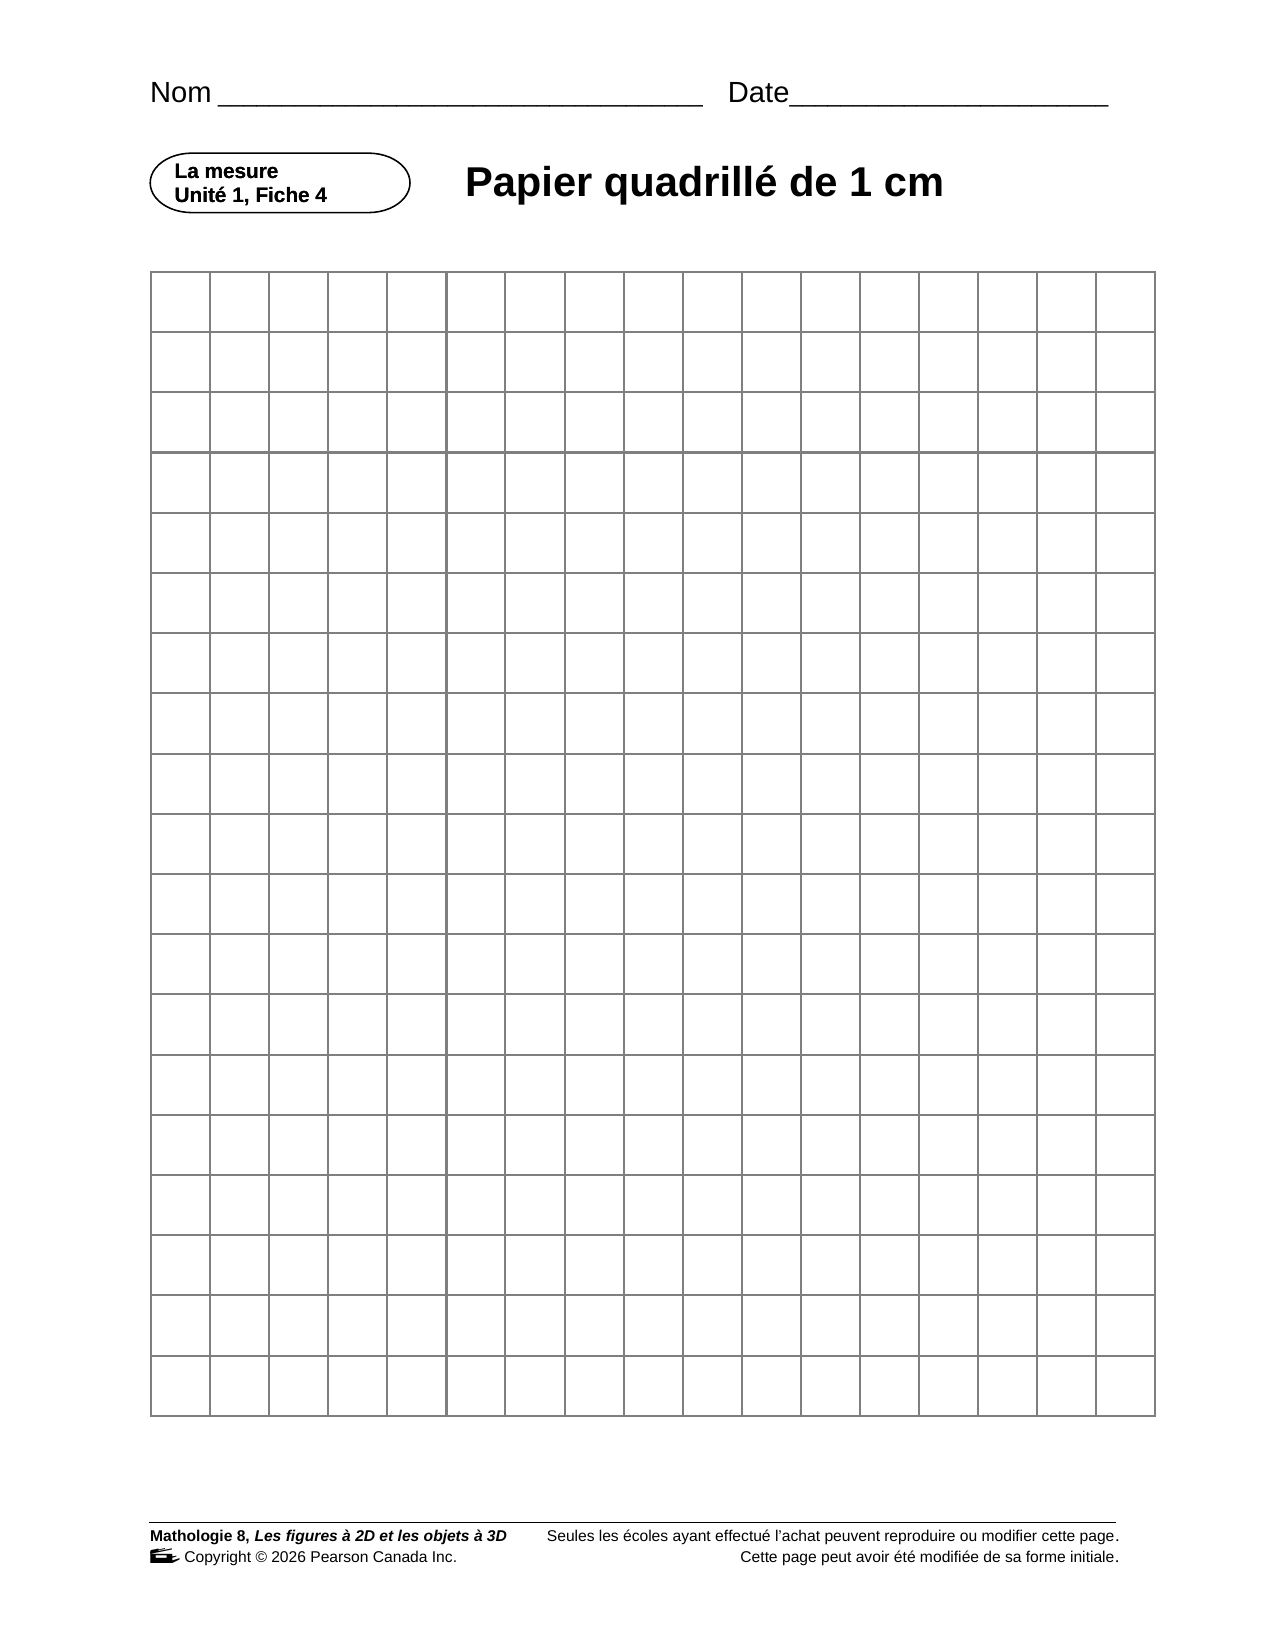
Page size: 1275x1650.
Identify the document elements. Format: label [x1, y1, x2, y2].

table_cell [1097, 1176, 1154, 1234]
table_cell [920, 875, 977, 933]
table_cell [152, 1236, 209, 1294]
table_cell [566, 875, 623, 933]
table_cell [625, 1176, 682, 1234]
table_cell [802, 634, 859, 692]
table_cell [329, 634, 386, 692]
table_header [329, 273, 386, 331]
table_header [270, 273, 327, 331]
table_cell [684, 1357, 741, 1415]
table_cell [625, 634, 682, 692]
table_cell [448, 1296, 504, 1354]
table_header [979, 273, 1036, 331]
table_cell [270, 1176, 327, 1234]
table_cell [448, 1116, 504, 1174]
table_cell [743, 935, 800, 993]
table_cell [448, 995, 504, 1053]
table_cell [802, 1056, 859, 1114]
table_cell [388, 1116, 445, 1174]
table_cell [566, 755, 623, 813]
table_cell [979, 634, 1036, 692]
table_cell [684, 755, 741, 813]
table_cell [566, 333, 623, 391]
table_cell [920, 634, 977, 692]
table_cell [211, 1176, 268, 1234]
table_cell [979, 995, 1036, 1053]
table_cell [388, 1176, 445, 1234]
table_cell [802, 393, 859, 451]
table_cell [506, 514, 564, 572]
table_cell [743, 514, 800, 572]
table_cell [920, 995, 977, 1053]
table_cell [448, 1236, 504, 1294]
table_cell [625, 1296, 682, 1354]
table_cell [211, 815, 268, 873]
table_cell [152, 875, 209, 933]
table_cell [270, 995, 327, 1053]
table_cell [920, 1176, 977, 1234]
table_cell [506, 1236, 564, 1294]
table_cell [566, 1116, 623, 1174]
table_cell [211, 995, 268, 1053]
table_cell [625, 995, 682, 1053]
table_cell [329, 815, 386, 873]
table_cell [329, 514, 386, 572]
table_cell [861, 1056, 918, 1114]
table_cell [152, 694, 209, 752]
table_cell [979, 514, 1036, 572]
table_cell [743, 1176, 800, 1234]
table_cell [861, 995, 918, 1053]
table_cell [270, 454, 327, 512]
table_cell [1097, 393, 1154, 451]
table_cell [920, 1236, 977, 1294]
table_cell [211, 875, 268, 933]
table_cell [152, 1056, 209, 1114]
table_cell [1038, 393, 1095, 451]
table_cell [152, 1296, 209, 1354]
table_cell [861, 694, 918, 752]
table_cell [743, 1296, 800, 1354]
table_cell [743, 995, 800, 1053]
table_cell [211, 1357, 268, 1415]
table_cell [979, 393, 1036, 451]
table_cell [270, 935, 327, 993]
table_cell [448, 694, 504, 752]
table_cell [625, 875, 682, 933]
table_cell [211, 1236, 268, 1294]
table_cell [1097, 935, 1154, 993]
table_cell [1097, 755, 1154, 813]
table_cell [152, 574, 209, 632]
table_cell [211, 1296, 268, 1354]
table_cell [802, 815, 859, 873]
table_cell [270, 755, 327, 813]
table_cell [861, 333, 918, 391]
table_cell [388, 393, 445, 451]
table_cell [802, 1357, 859, 1415]
table_cell [211, 574, 268, 632]
table_cell [1097, 1056, 1154, 1114]
table_cell [802, 454, 859, 512]
table_cell [920, 393, 977, 451]
table_cell [802, 694, 859, 752]
table_cell [152, 514, 209, 572]
table_cell [625, 1357, 682, 1415]
table_cell [388, 1056, 445, 1114]
table_cell [979, 1357, 1036, 1415]
table_cell [506, 935, 564, 993]
table_cell [802, 755, 859, 813]
table_cell [802, 875, 859, 933]
table_cell [448, 333, 504, 391]
table_cell [329, 694, 386, 752]
table_cell [448, 875, 504, 933]
table_cell [743, 1116, 800, 1174]
table_cell [625, 393, 682, 451]
table_cell [861, 1236, 918, 1294]
table_cell [506, 1357, 564, 1415]
table_cell [625, 454, 682, 512]
table_cell [625, 1116, 682, 1174]
table_cell [743, 393, 800, 451]
table_cell [979, 1176, 1036, 1234]
table_cell [920, 454, 977, 512]
table_cell [1097, 694, 1154, 752]
table_header [506, 273, 564, 331]
table_cell [270, 1116, 327, 1174]
table_cell [979, 574, 1036, 632]
table_cell [152, 333, 209, 391]
table_cell [329, 1176, 386, 1234]
table_cell [566, 514, 623, 572]
table_cell [388, 1296, 445, 1354]
table_cell [329, 1116, 386, 1174]
table_cell [979, 1296, 1036, 1354]
table_cell [506, 1176, 564, 1234]
table_cell [388, 875, 445, 933]
table_cell [211, 694, 268, 752]
table_cell [802, 1296, 859, 1354]
table_cell [802, 1116, 859, 1174]
table_header [211, 273, 268, 331]
table_cell [1097, 1236, 1154, 1294]
table_cell [625, 935, 682, 993]
table_cell [861, 1176, 918, 1234]
table_cell [506, 694, 564, 752]
table_cell [270, 514, 327, 572]
table_cell [152, 1116, 209, 1174]
table_cell [506, 815, 564, 873]
table_cell [506, 1056, 564, 1114]
table_cell [1038, 514, 1095, 572]
table_cell [388, 694, 445, 752]
table_cell [1038, 1357, 1095, 1415]
table_cell [1038, 935, 1095, 993]
table_cell [979, 333, 1036, 391]
table_cell [270, 1296, 327, 1354]
table_cell [566, 634, 623, 692]
table_cell [1097, 333, 1154, 391]
table_cell [625, 574, 682, 632]
table_cell [802, 514, 859, 572]
table_header [1097, 273, 1154, 331]
table_cell [802, 1176, 859, 1234]
table_cell [152, 935, 209, 993]
table_cell [625, 755, 682, 813]
table_cell [329, 755, 386, 813]
table_cell [979, 454, 1036, 512]
table_cell [1038, 1236, 1095, 1294]
table_cell [743, 454, 800, 512]
table_cell [625, 333, 682, 391]
table_cell [979, 1116, 1036, 1174]
table_cell [861, 514, 918, 572]
table_header [743, 273, 800, 331]
table_cell [270, 815, 327, 873]
table_cell [506, 393, 564, 451]
table_cell [566, 574, 623, 632]
table_cell [1038, 1176, 1095, 1234]
table_cell [152, 454, 209, 512]
table_cell [861, 454, 918, 512]
table_cell [211, 454, 268, 512]
table_cell [684, 634, 741, 692]
table_cell [566, 1176, 623, 1234]
table_cell [920, 815, 977, 873]
table_cell [506, 634, 564, 692]
table_cell [506, 755, 564, 813]
table_cell [152, 995, 209, 1053]
table_cell [979, 875, 1036, 933]
table_cell [566, 935, 623, 993]
table_cell [920, 694, 977, 752]
table_cell [388, 333, 445, 391]
table_cell [270, 1357, 327, 1415]
table_cell [625, 1056, 682, 1114]
table_cell [743, 574, 800, 632]
table_cell [743, 1357, 800, 1415]
table_header [920, 273, 977, 331]
table_cell [566, 815, 623, 873]
table_cell [1097, 574, 1154, 632]
table_cell [625, 815, 682, 873]
table_cell [802, 333, 859, 391]
table_header [566, 273, 623, 331]
table_cell [743, 333, 800, 391]
table_cell [625, 694, 682, 752]
table_cell [861, 1296, 918, 1354]
table_header [388, 273, 445, 331]
table_cell [506, 875, 564, 933]
table_cell [506, 995, 564, 1053]
table_cell [448, 574, 504, 632]
table_cell [329, 1296, 386, 1354]
table_cell [566, 393, 623, 451]
table_cell [1038, 694, 1095, 752]
table_header [1038, 273, 1095, 331]
table_header [802, 273, 859, 331]
table_cell [1038, 995, 1095, 1053]
table_cell [566, 694, 623, 752]
table_cell [684, 1056, 741, 1114]
table_cell [388, 1357, 445, 1415]
table_cell [329, 574, 386, 632]
table_cell [1097, 514, 1154, 572]
table_cell [329, 1056, 386, 1114]
table_cell [448, 634, 504, 692]
table_cell [270, 1056, 327, 1114]
table_cell [684, 815, 741, 873]
table_cell [270, 1236, 327, 1294]
table_cell [979, 694, 1036, 752]
table_cell [861, 875, 918, 933]
table_cell [329, 1357, 386, 1415]
table_cell [1097, 634, 1154, 692]
table_cell [329, 875, 386, 933]
table_cell [920, 755, 977, 813]
table_cell [448, 755, 504, 813]
table_cell [684, 514, 741, 572]
table_cell [506, 1116, 564, 1174]
table_cell [684, 935, 741, 993]
table_cell [1038, 815, 1095, 873]
table_cell [920, 514, 977, 572]
table_cell [388, 1236, 445, 1294]
table_cell [1097, 995, 1154, 1053]
table_cell [152, 755, 209, 813]
table_cell [861, 815, 918, 873]
table_cell [979, 755, 1036, 813]
table_cell [1097, 454, 1154, 512]
table_cell [270, 393, 327, 451]
table_cell [684, 1296, 741, 1354]
table_cell [152, 634, 209, 692]
table_cell [1038, 634, 1095, 692]
table_cell [448, 393, 504, 451]
table_cell [211, 393, 268, 451]
table_cell [448, 454, 504, 512]
table_cell [684, 694, 741, 752]
table_cell [211, 634, 268, 692]
table_cell [625, 514, 682, 572]
picture [150, 1548, 180, 1563]
table_cell [388, 574, 445, 632]
table_cell [861, 755, 918, 813]
table_cell [979, 1236, 1036, 1294]
table_cell [506, 333, 564, 391]
table_cell [270, 574, 327, 632]
table_cell [211, 935, 268, 993]
table_cell [920, 1296, 977, 1354]
table_cell [448, 1056, 504, 1114]
table_cell [1038, 875, 1095, 933]
table_cell [684, 1236, 741, 1294]
table_cell [1038, 1116, 1095, 1174]
table_cell [388, 514, 445, 572]
table_cell [152, 1176, 209, 1234]
table_cell [329, 393, 386, 451]
table_cell [566, 1236, 623, 1294]
table_cell [920, 1357, 977, 1415]
table_cell [920, 1116, 977, 1174]
table_cell [684, 454, 741, 512]
table_cell [684, 875, 741, 933]
table_cell [684, 1176, 741, 1234]
table_header [861, 273, 918, 331]
table_cell [920, 574, 977, 632]
table_cell [1097, 815, 1154, 873]
table_cell [388, 454, 445, 512]
table_cell [211, 1116, 268, 1174]
table_cell [684, 995, 741, 1053]
table_cell [684, 574, 741, 632]
table_cell [566, 1056, 623, 1114]
table_cell [802, 1236, 859, 1294]
table_cell [566, 1296, 623, 1354]
table_cell [448, 815, 504, 873]
table_cell [388, 755, 445, 813]
table_header [448, 273, 504, 331]
table_cell [211, 1056, 268, 1114]
table_cell [1097, 1296, 1154, 1354]
table_cell [566, 1357, 623, 1415]
table_cell [1038, 574, 1095, 632]
table_cell [152, 1357, 209, 1415]
table_cell [743, 634, 800, 692]
table_cell [1038, 755, 1095, 813]
table_cell [329, 333, 386, 391]
table_cell [270, 694, 327, 752]
table_cell [211, 514, 268, 572]
table_cell [979, 1056, 1036, 1114]
table_cell [329, 1236, 386, 1294]
table_cell [152, 815, 209, 873]
table_cell [448, 514, 504, 572]
table_cell [861, 1116, 918, 1174]
table_cell [388, 935, 445, 993]
table_cell [448, 935, 504, 993]
table_cell [861, 1357, 918, 1415]
table_cell [684, 1116, 741, 1174]
table_cell [506, 1296, 564, 1354]
table_cell [861, 574, 918, 632]
table_cell [270, 634, 327, 692]
table_cell [566, 995, 623, 1053]
table_cell [329, 454, 386, 512]
table_cell [152, 393, 209, 451]
table_cell [979, 815, 1036, 873]
table_cell [802, 995, 859, 1053]
table_cell [1038, 454, 1095, 512]
table_cell [1097, 1116, 1154, 1174]
table_cell [861, 634, 918, 692]
table_cell [1038, 1296, 1095, 1354]
table_cell [329, 995, 386, 1053]
table_cell [920, 1056, 977, 1114]
table_cell [1038, 1056, 1095, 1114]
table_cell [1038, 333, 1095, 391]
table_header [152, 273, 209, 331]
table_cell [743, 694, 800, 752]
table_cell [684, 333, 741, 391]
table_cell [743, 815, 800, 873]
table_cell [270, 875, 327, 933]
table_cell [1097, 875, 1154, 933]
table_cell [388, 815, 445, 873]
table_cell [625, 1236, 682, 1294]
table_cell [506, 574, 564, 632]
table_cell [506, 454, 564, 512]
table_cell [920, 935, 977, 993]
table_header [684, 273, 741, 331]
table_cell [743, 1236, 800, 1294]
table_cell [861, 935, 918, 993]
table_cell [802, 935, 859, 993]
table_cell [448, 1176, 504, 1234]
table_cell [211, 333, 268, 391]
table_cell [920, 333, 977, 391]
table_cell [388, 634, 445, 692]
table_cell [566, 454, 623, 512]
table_header [625, 273, 682, 331]
table_cell [448, 1357, 504, 1415]
table_cell [684, 393, 741, 451]
table_cell [329, 935, 386, 993]
table_cell [861, 393, 918, 451]
table_cell [802, 574, 859, 632]
table_cell [743, 755, 800, 813]
table_cell [979, 935, 1036, 993]
table_cell [388, 995, 445, 1053]
table_cell [743, 1056, 800, 1114]
table_cell [1097, 1357, 1154, 1415]
table_cell [211, 755, 268, 813]
table_cell [270, 333, 327, 391]
table_cell [743, 875, 800, 933]
